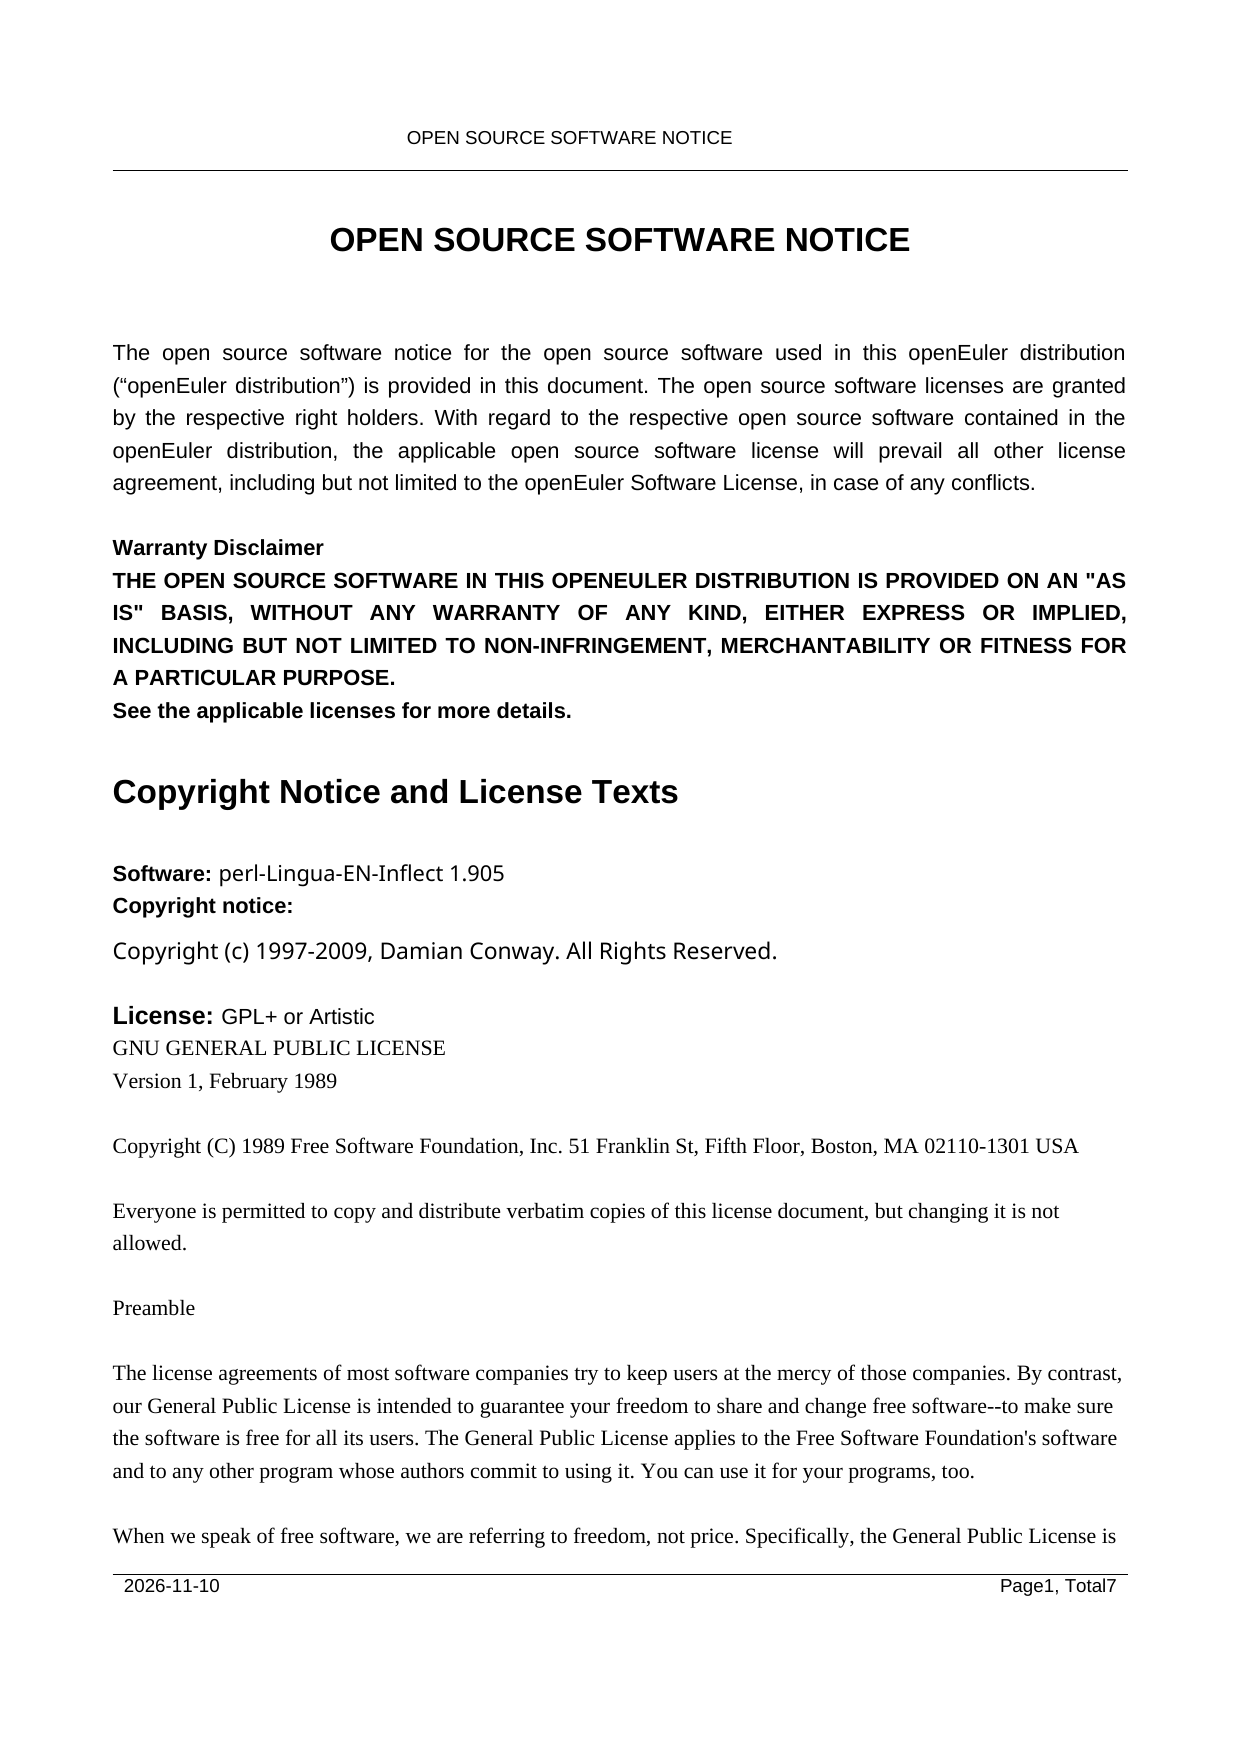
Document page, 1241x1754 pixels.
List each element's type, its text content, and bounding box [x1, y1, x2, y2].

text THE OPEN SOURCE SOFTWARE IN THIS OPENEULER DISTRIBUTION IS PROVIDED ON AN "AS IS" BASIS, WITHOUT ANY WARRANTY OF ANY KIND, EITHER EXPRESS OR IMPLIED, INCLUDING BUT NOT LIMITED TO NON-INFRINGEMENT, MERCHANTABILITY OR FITNESS FOR A PARTICULAR PURPOSE. See the applicable licenses for more details. [112, 564, 1128, 726]
text Warranty Disclaimer [112, 531, 1128, 564]
text License: GPL+ or Artistic [112, 999, 1128, 1031]
text OPEN SOURCE SOFTWARE NOTICE [112, 206, 1128, 271]
text Copyright Notice and License Texts [112, 759, 1128, 824]
text The open source software notice for the open source software used in this openEuler distribution (“openEuler distribution”) is provided in this document. The open source software licenses are granted by the respective right holders. With regard to the respective open source software contained in the openEuler distribution, the applicable open source software license will prevail all other license agreement, including but not limited to the openEuler Software License, in case of any conflicts. [112, 336, 1128, 499]
title Software: perl-Lingua-EN-Inflect 1.905 [112, 856, 1128, 889]
text Copyright (c) 1997-2009, Damian Conway. All Rights Reserved. [112, 934, 1128, 966]
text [112, 1031, 1128, 1551]
text Copyright notice: [112, 889, 1128, 921]
